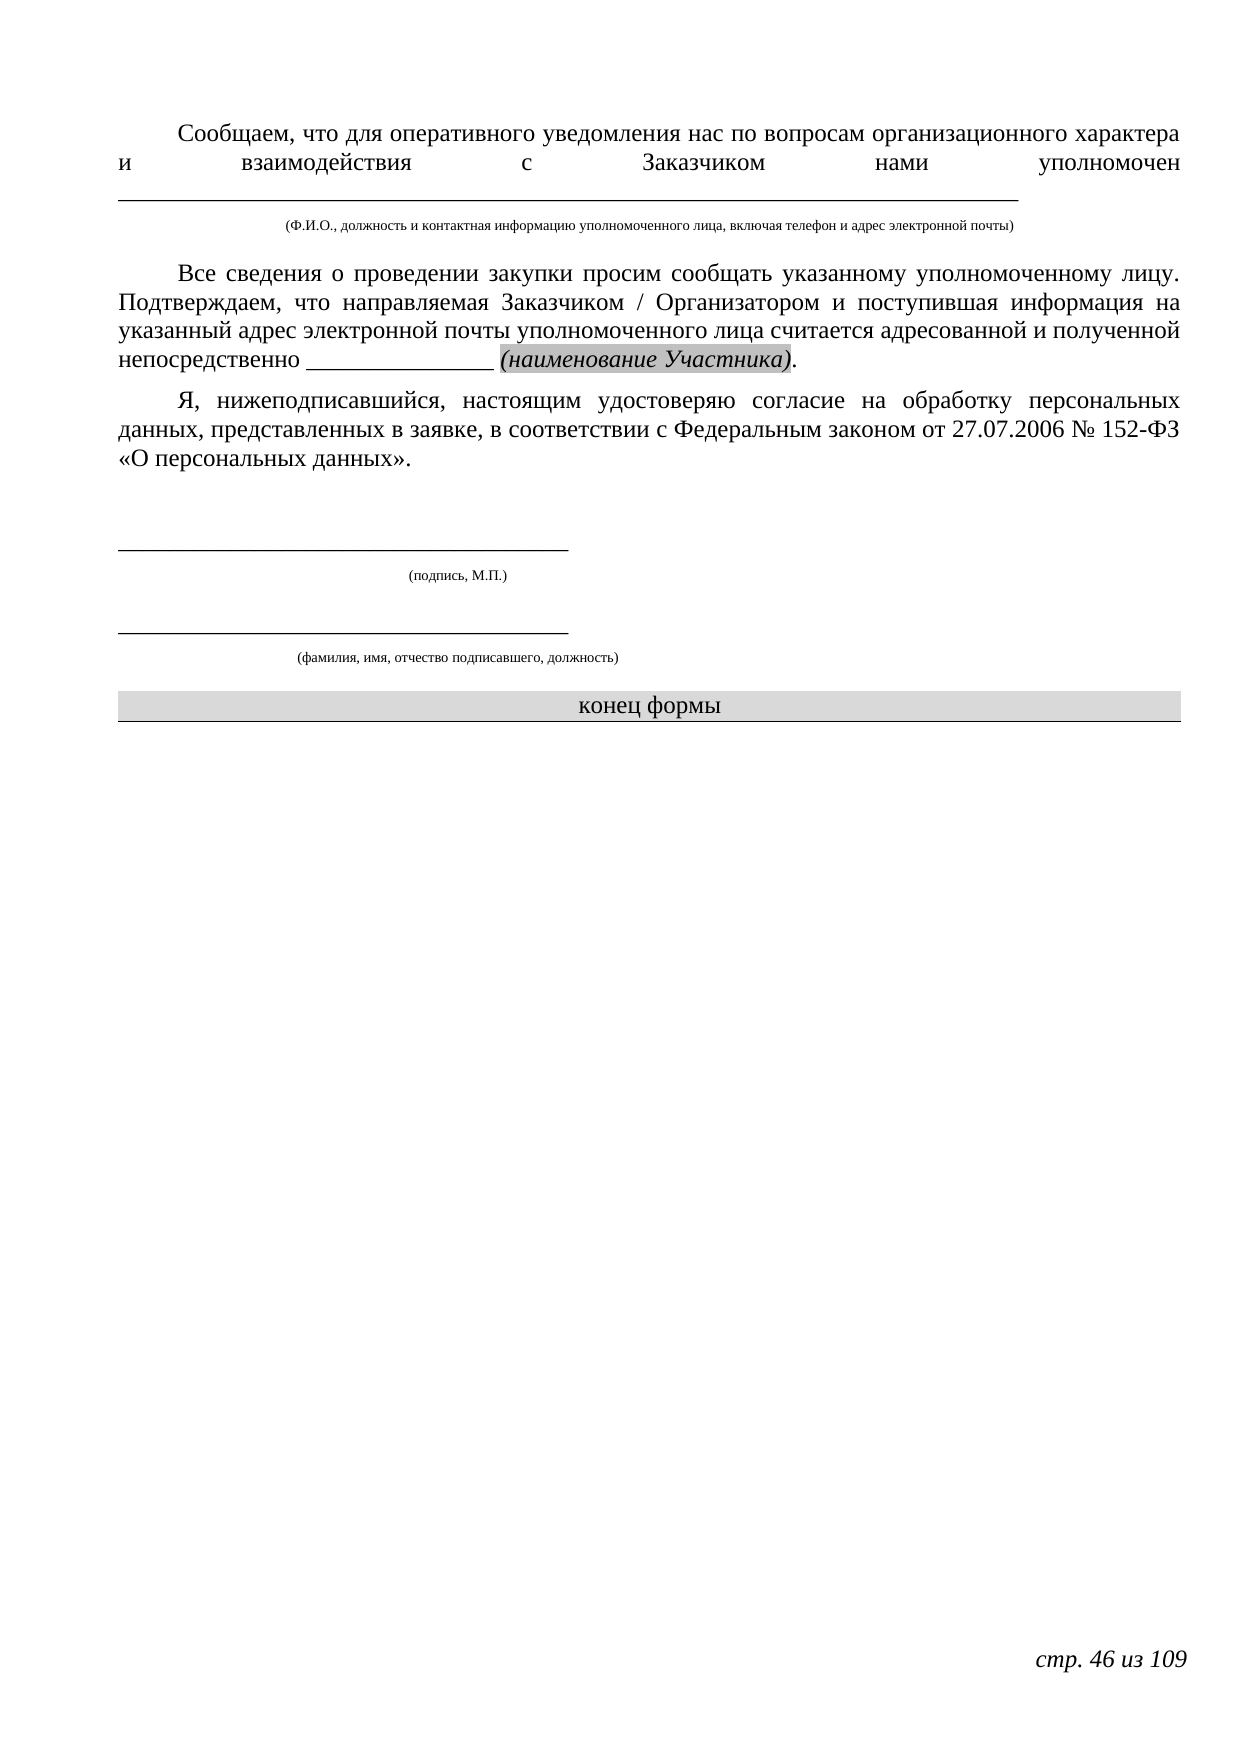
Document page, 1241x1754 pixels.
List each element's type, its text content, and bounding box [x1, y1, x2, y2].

text Сообщаем, что для оперативного уведомления нас по вопросам организационного характера и взаимодействия с Заказчиком нами уполномочен ________________________________________________________________________ [118, 118, 1181, 204]
text (Ф.И.О., должность и контактная информацию уполномоченного лица, включая телефон и адрес электронной почты) [118, 217, 1181, 246]
text ____________________________________ [118, 608, 1181, 637]
text Все сведения о проведении закупки просим сообщать указанному уполномоченному лицу. Подтверждаем, что направляемая Заказчиком / Организатором и поступившая информация на указанный адрес электронной почты уполномоченного лица считается адресованной и полученной непосредственно _______________ (наименование Участника). [118, 258, 1181, 373]
text конец формы [118, 691, 1181, 721]
text ____________________________________ [118, 526, 1181, 554]
text Я, нижеподписавшийся, настоящим удостоверяю согласие на обработку персональных данных, представленных в заявке, в соответствии с Федеральным законом от 27.07.2006 № 152-ФЗ «О персональных данных». [118, 386, 1181, 472]
text (фамилия, имя, отчество подписавшего, должность) [118, 649, 797, 678]
text (подпись, М.П.) [118, 567, 797, 596]
